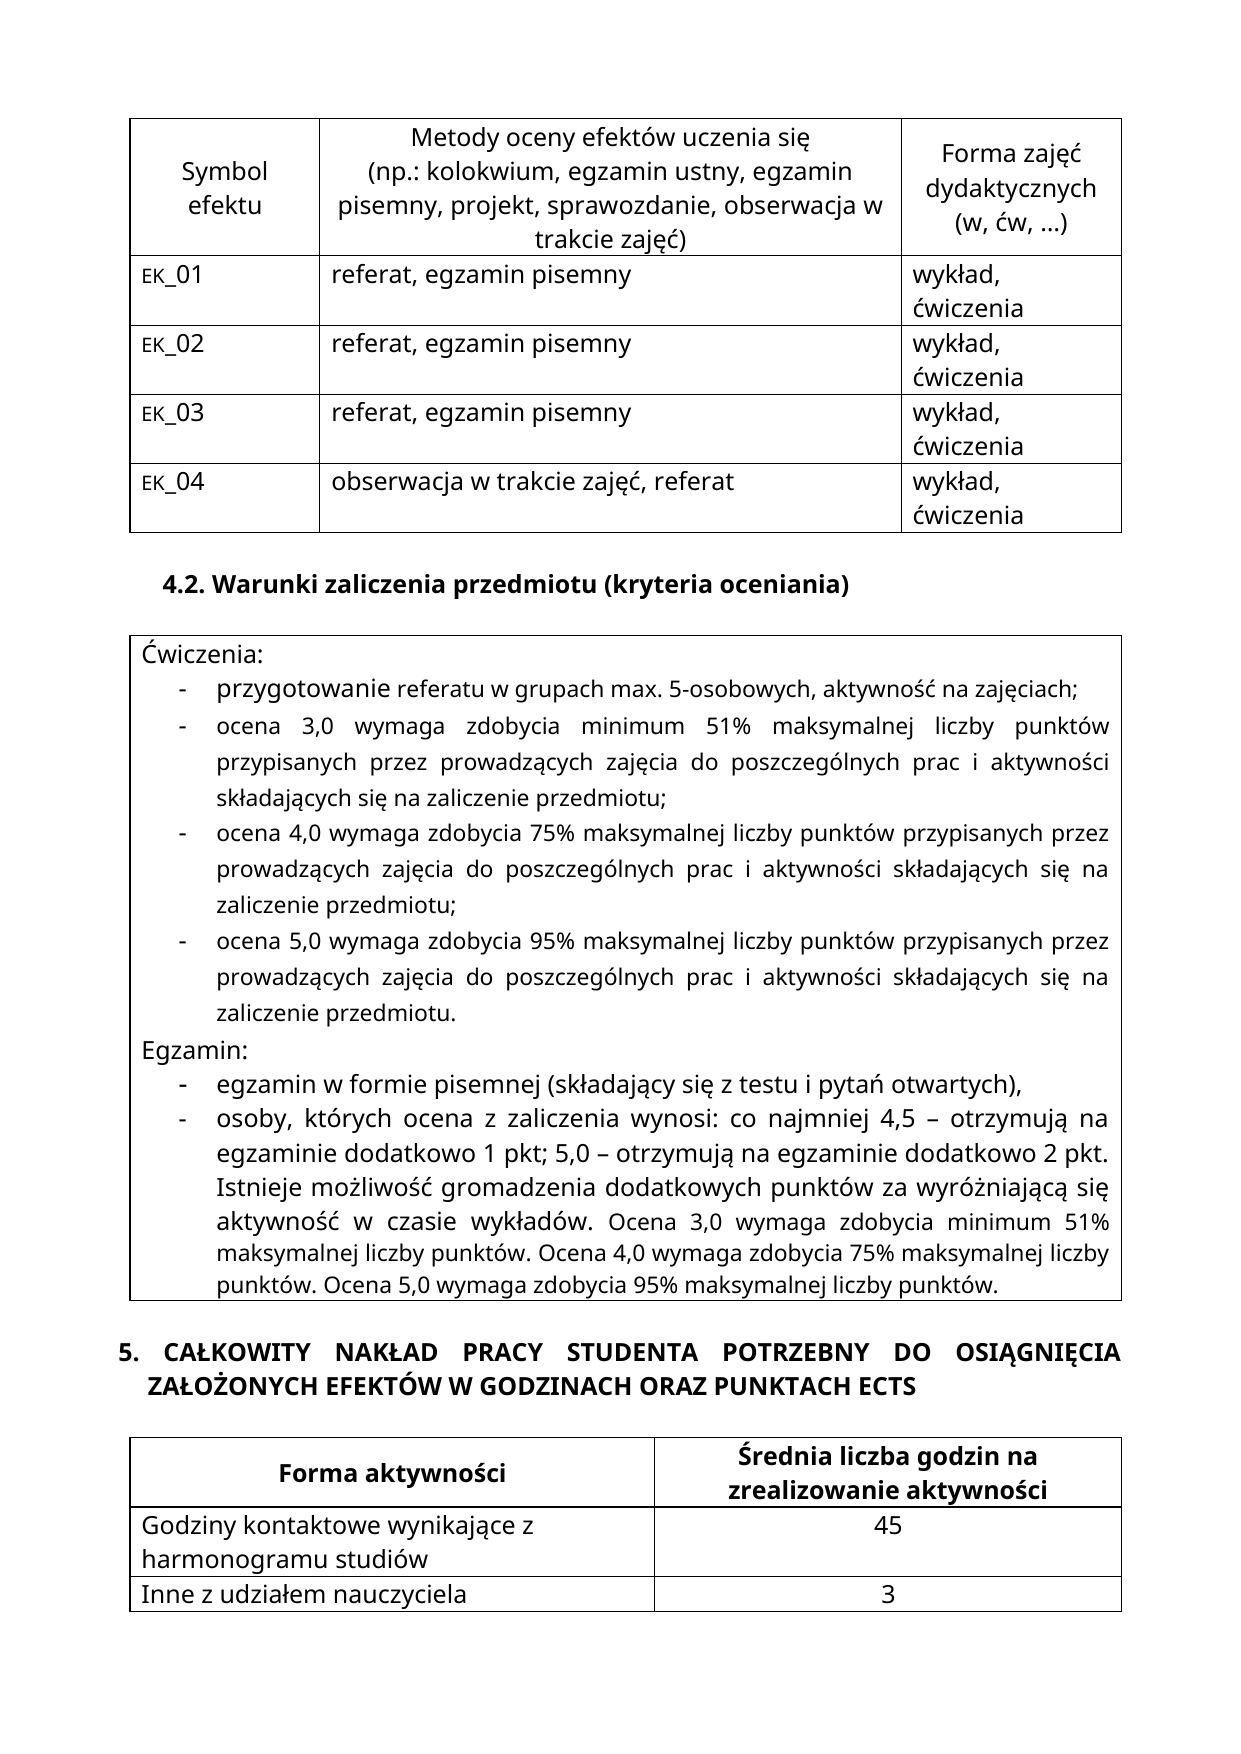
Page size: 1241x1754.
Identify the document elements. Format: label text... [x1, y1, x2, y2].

table_cell ek_01 [131, 256, 319, 324]
table_cell ek_02 [131, 326, 319, 394]
table_cell referat, egzamin pisemny [320, 326, 901, 394]
table_header Symbol efektu [131, 119, 319, 255]
table_cell ek_04 [131, 464, 319, 532]
table_cell wykład, ćwiczenia [902, 326, 1121, 394]
table_cell ek_03 [131, 395, 319, 463]
text 4.2. Warunki zaliczenia przedmiotu (kryteria oceniania) [162, 567, 1122, 601]
table_header Ćwiczenia: przygotowanie referatu w grupach max. 5-osobowych, aktywność na zajęciach; ocena 3,0 wymaga zdobycia minimum 51% maksymalnej liczby punktów przypisanych przez prowadzących zajęcia do poszczególnych prac i aktywności składających się na zaliczenie przedmiotu; ocena 4,0 wymaga zdobycia 75% maksymalnej liczby punktów przypisanych przez prowadzących zajęcia do poszczególnych prac i aktywności składających się na zaliczenie przedmiotu; ocena 5,0 wymaga zdobycia 95% maksymalnej liczby punktów przypisanych przez prowadzących zajęcia do poszczególnych prac i aktywności składających się na zaliczenie przedmiotu. Egzamin: egzamin w formie pisemnej (składający się z testu i pytań otwartych), osoby, których ocena z zaliczenia wynosi: co najmniej 4,5 – otrzymują na egzaminie dodatkowo 1 pkt; 5,0 – otrzymują na egzaminie dodatkowo 2 pkt. Istnieje możliwość gromadzenia dodatkowych punktów za wyróżniającą się aktywność w czasie wykładów. Ocena 3,0 wymaga zdobycia minimum 51% maksymalnej liczby punktów. Ocena 4,0 wymaga zdobycia 75% maksymalnej liczby punktów. Ocena 5,0 wymaga zdobycia 95% maksymalnej liczby punktów. [131, 636, 1121, 1300]
table_cell Godziny kontaktowe wynikające z harmonogramu studiów [131, 1508, 654, 1576]
table_cell wykład, ćwiczenia [902, 395, 1121, 463]
table_header Średnia liczba godzin na zrealizowanie aktywności [655, 1438, 1121, 1506]
text 5. CAŁKOWITY NAKŁAD PRACY STUDENTA POTRZEBNY DO OSIĄGNIĘCIA ZAŁOŻONYCH EFEKTÓW W GODZINACH ORAZ PUNKTACH ECTS [118, 1335, 1122, 1403]
table_cell obserwacja w trakcie zajęć, referat [320, 464, 901, 532]
table_header Forma aktywności [131, 1438, 654, 1506]
table_cell 3 [655, 1577, 1121, 1611]
table_cell wykład, ćwiczenia [902, 464, 1121, 532]
table_cell wykład, ćwiczenia [902, 256, 1121, 324]
table_header Metody oceny efektów uczenia się (np.: kolokwium, egzamin ustny, egzamin pisemny, projekt, sprawozdanie, obserwacja w trakcie zajęć) [320, 119, 901, 255]
table_cell referat, egzamin pisemny [320, 395, 901, 463]
table_cell 45 [655, 1508, 1121, 1576]
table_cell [131, 1577, 654, 1611]
table_header Forma zajęć dydaktycznych (w, ćw, …) [902, 119, 1121, 255]
table_cell referat, egzamin pisemny [320, 256, 901, 324]
